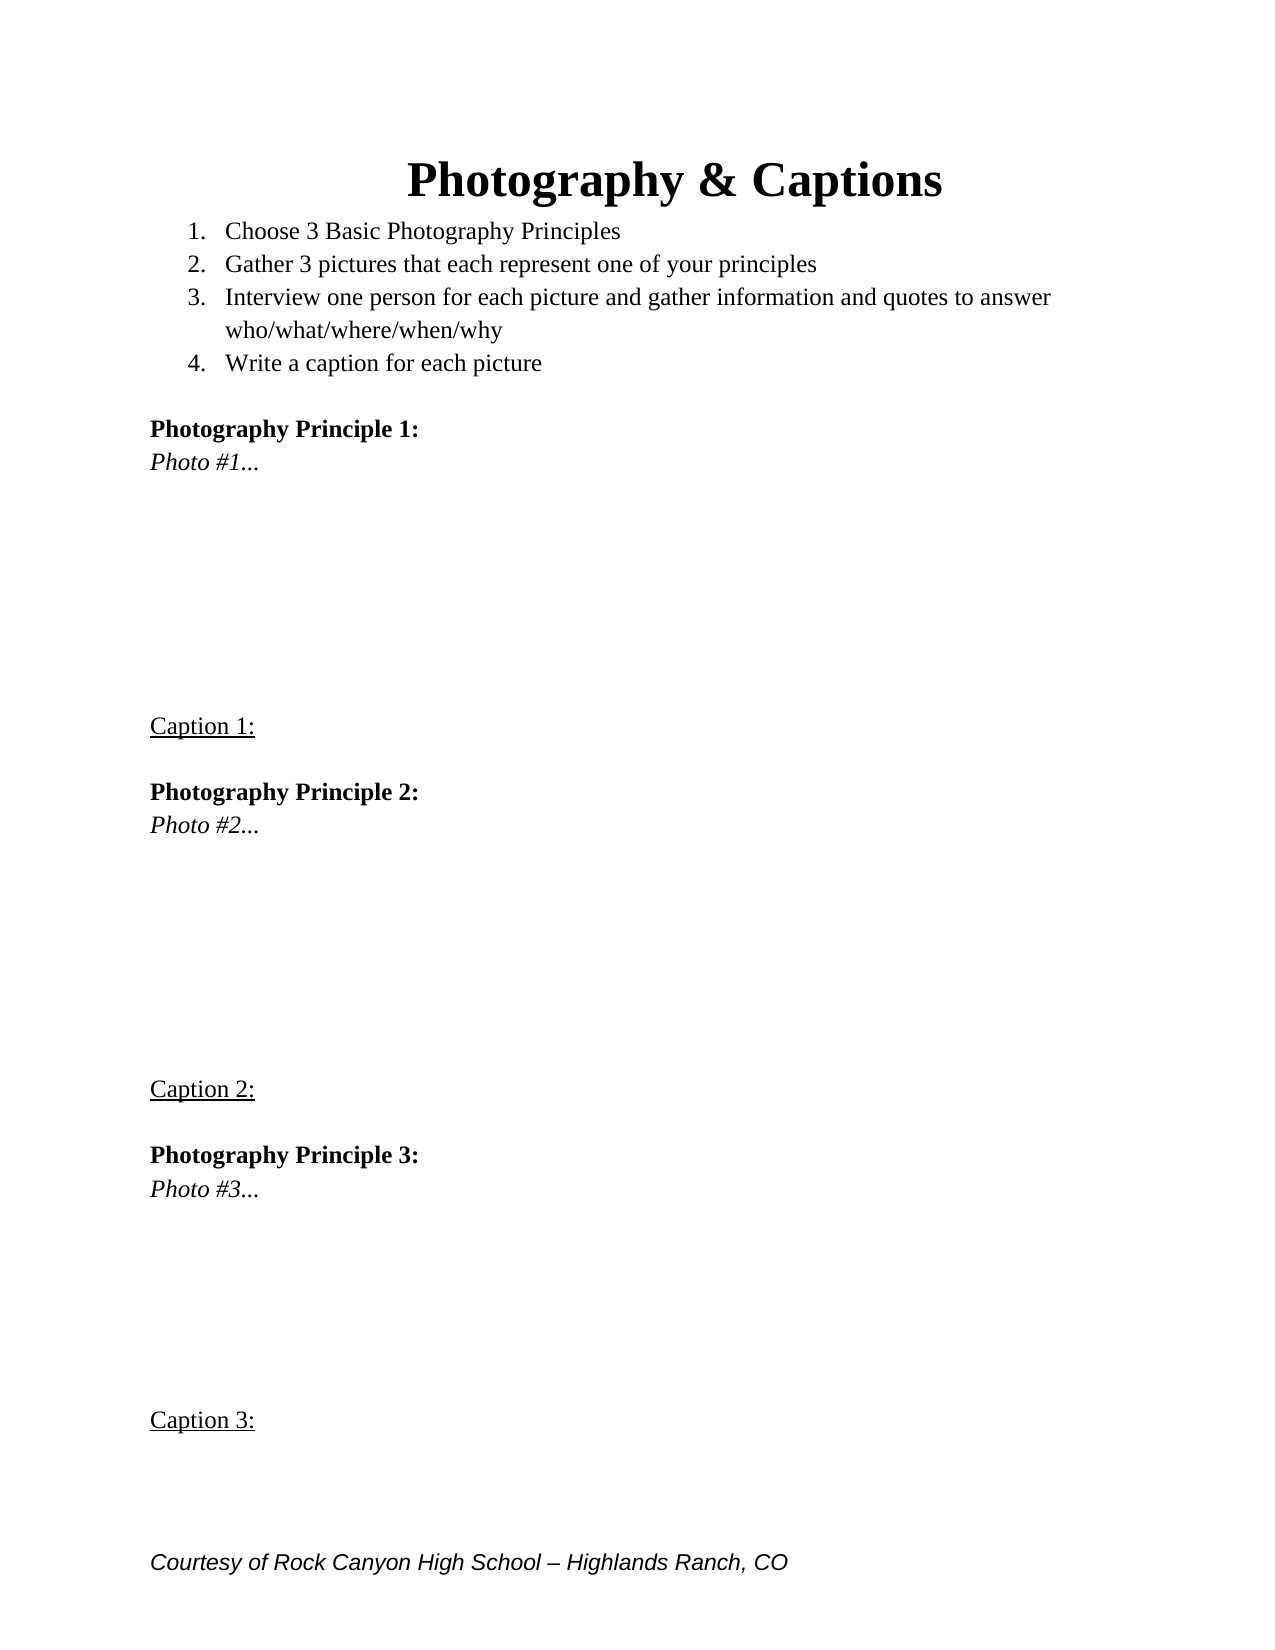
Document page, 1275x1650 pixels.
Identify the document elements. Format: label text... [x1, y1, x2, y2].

text Photo #2... [150, 810, 1125, 839]
text Photography Principle 3: [150, 1141, 1125, 1169]
text Photo #3... [150, 1174, 1125, 1202]
list Choose 3 Basic Photography Principles [187, 216, 1125, 245]
text Caption 1: [150, 711, 1125, 740]
list Write a caption for each picture [187, 348, 1125, 377]
text Photography Principle 2: [150, 777, 1125, 806]
text Photo #1... [150, 447, 1125, 476]
list Interview one person for each picture and gather information and quotes to answer who/what/where/when/why [187, 282, 1125, 344]
text Caption 3: [150, 1405, 1125, 1433]
text Photography & Captions [225, 150, 1125, 207]
text Photography Principle 1: [150, 414, 1125, 443]
text Caption 2: [150, 1074, 1125, 1103]
list Gather 3 pictures that each represent one of your principles [187, 249, 1125, 278]
